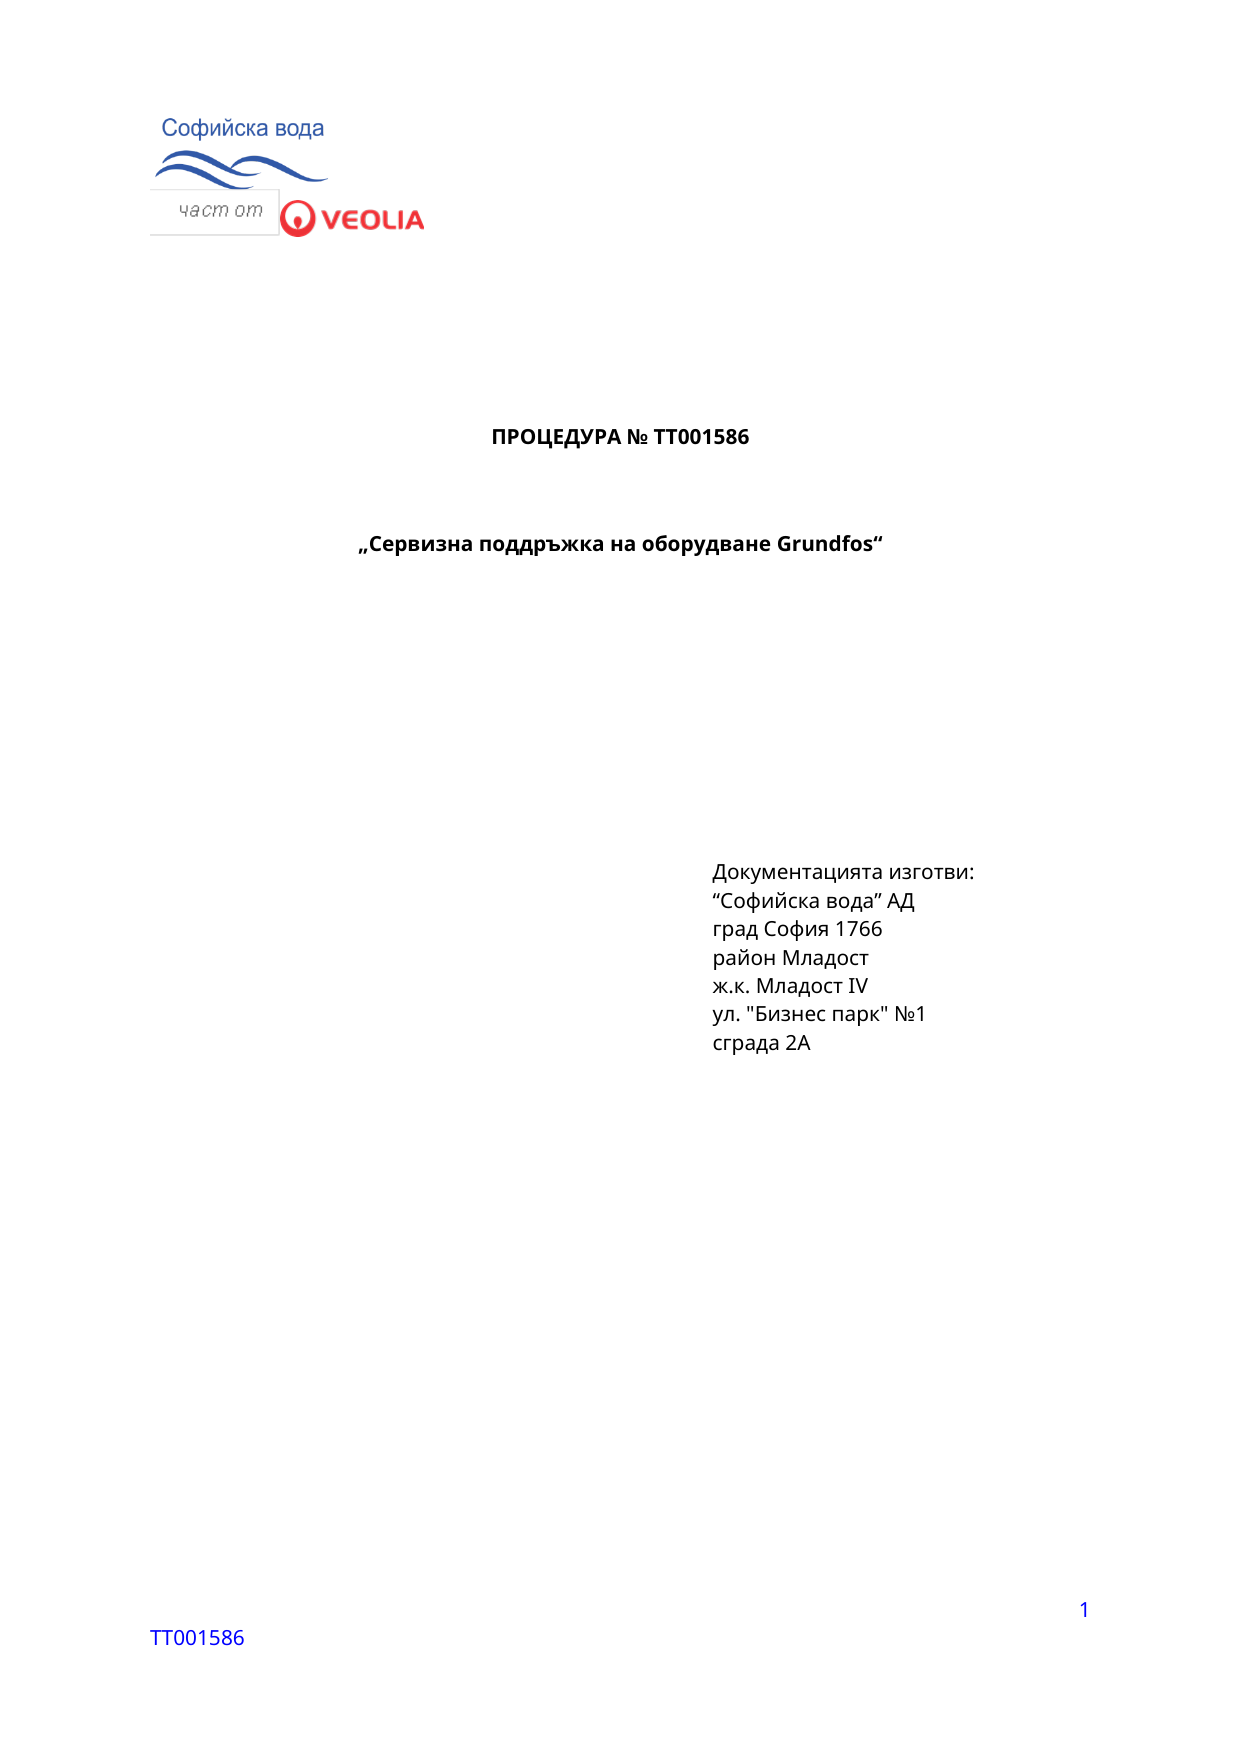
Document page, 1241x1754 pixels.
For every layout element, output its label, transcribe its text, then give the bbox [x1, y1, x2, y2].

text “Софийска вода” АД [656, 886, 1090, 914]
text „Сервизна поддръжка на оборудване Grundfos“ [150, 529, 1090, 557]
picture [150, 118, 424, 237]
text сграда 2А [656, 1028, 1090, 1056]
text Документацията изготви: [712, 857, 1090, 886]
text град София 1766 [656, 914, 1090, 943]
text ПРОЦЕДУРА № TT001586 [150, 422, 1090, 450]
text ж.к. Младост ІV [656, 971, 1090, 999]
text район Младост [656, 943, 1090, 971]
text ул. "Бизнес парк" №1 [656, 999, 1090, 1028]
